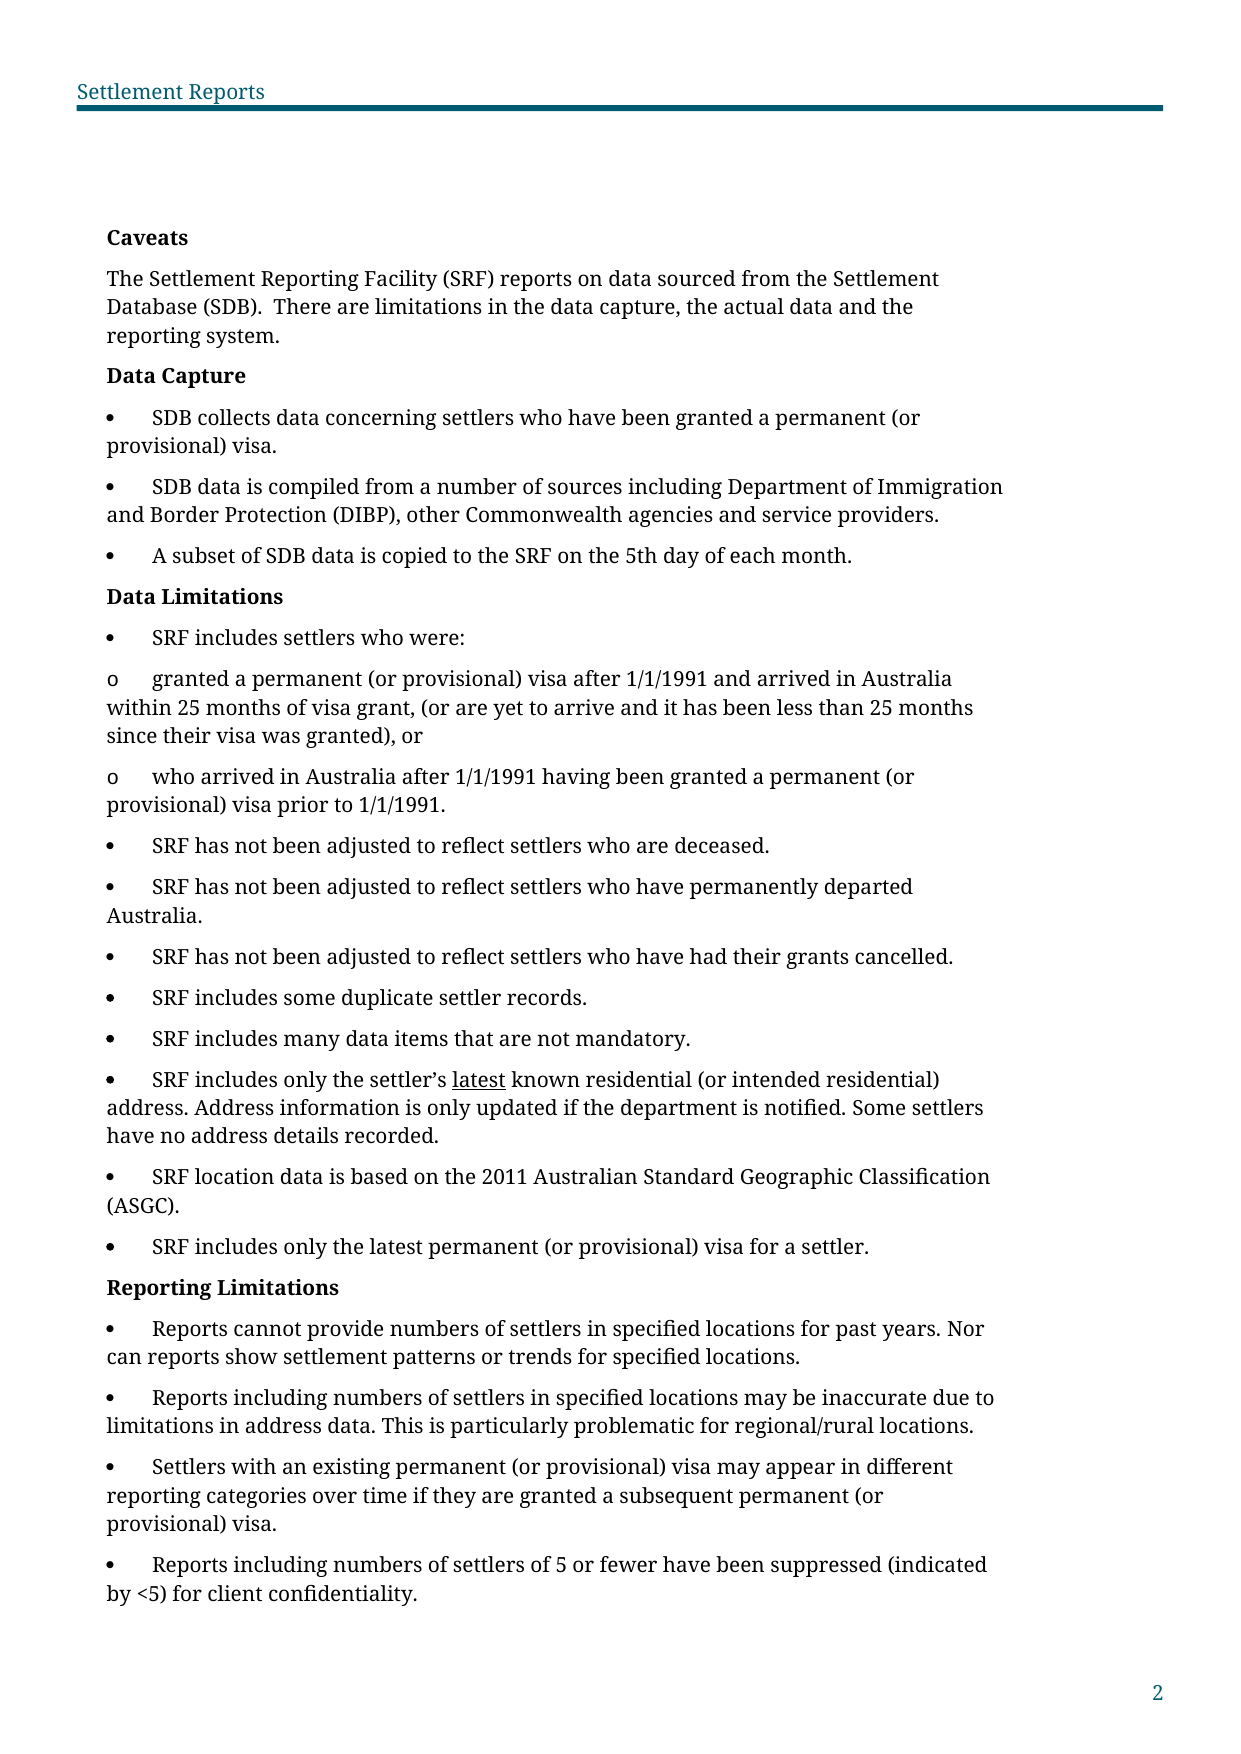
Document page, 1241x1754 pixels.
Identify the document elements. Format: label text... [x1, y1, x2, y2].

list SRF has not been adjusted to reflect settlers who have permanently departed Australia. [106, 872, 1004, 929]
text Data Limitations [106, 582, 1004, 611]
list SRF includes some duplicate settler records. [106, 983, 1004, 1011]
text Caveats [106, 223, 1004, 251]
list SRF has not been adjusted to reflect settlers who are deceased. [106, 832, 1004, 860]
list Reports cannot provide numbers of settlers in specified locations for past years. Nor can reports show settlement patterns or trends for specified locations. [106, 1314, 1004, 1371]
list SRF includes only the settler’s latest known residential (or intended residential) address. Address information is only updated if the department is notified. Some settlers have no address details recorded. [106, 1065, 1004, 1150]
list Reports including numbers of settlers of 5 or fewer have been suppressed (indicated by <5) for client confidentiality. [106, 1550, 1004, 1607]
list Settlers with an existing permanent (or provisional) visa may appear in different reporting categories over time if they are granted a subsequent permanent (or provisional) visa. [106, 1452, 1004, 1538]
list SRF location data is based on the 2011 Australian Standard Geographic Classification (ASGC). [106, 1162, 1004, 1219]
text Reporting Limitations [106, 1273, 1004, 1301]
text The Settlement Reporting Facility (SRF) reports on data sourced from the Settlement Database (SDB). There are limitations in the data capture, the actual data and the reporting system. [106, 264, 1004, 349]
list SRF includes only the latest permanent (or provisional) visa for a settler. [106, 1232, 1004, 1260]
list SRF has not been adjusted to reflect settlers who have had their grants cancelled. [106, 942, 1004, 970]
list SRF includes settlers who were: [106, 623, 1004, 652]
list SRF includes many data items that are not mandatory. [106, 1024, 1004, 1052]
list granted a permanent (or provisional) visa after 1/1/1991 and arrived in Australia within 25 months of visa grant, (or are yet to arrive and it has been less than 25 months since their visa was granted), or [106, 664, 1004, 749]
list Reports including numbers of settlers in specified locations may be inaccurate due to limitations in address data. This is particularly problematic for regional/rural locations. [106, 1383, 1004, 1440]
list SDB data is compiled from a number of sources including Department of Immigration and Border Protection (DIBP), other Commonwealth agencies and service providers. [106, 472, 1004, 529]
list who arrived in Australia after 1/1/1991 having been granted a permanent (or provisional) visa prior to 1/1/1991. [106, 762, 1004, 819]
list SDB collects data concerning settlers who have been granted a permanent (or provisional) visa. [106, 403, 1004, 459]
text Data Capture [106, 362, 1004, 390]
list A subset of SDB data is copied to the SRF on the 5th day of each month. [106, 541, 1004, 570]
